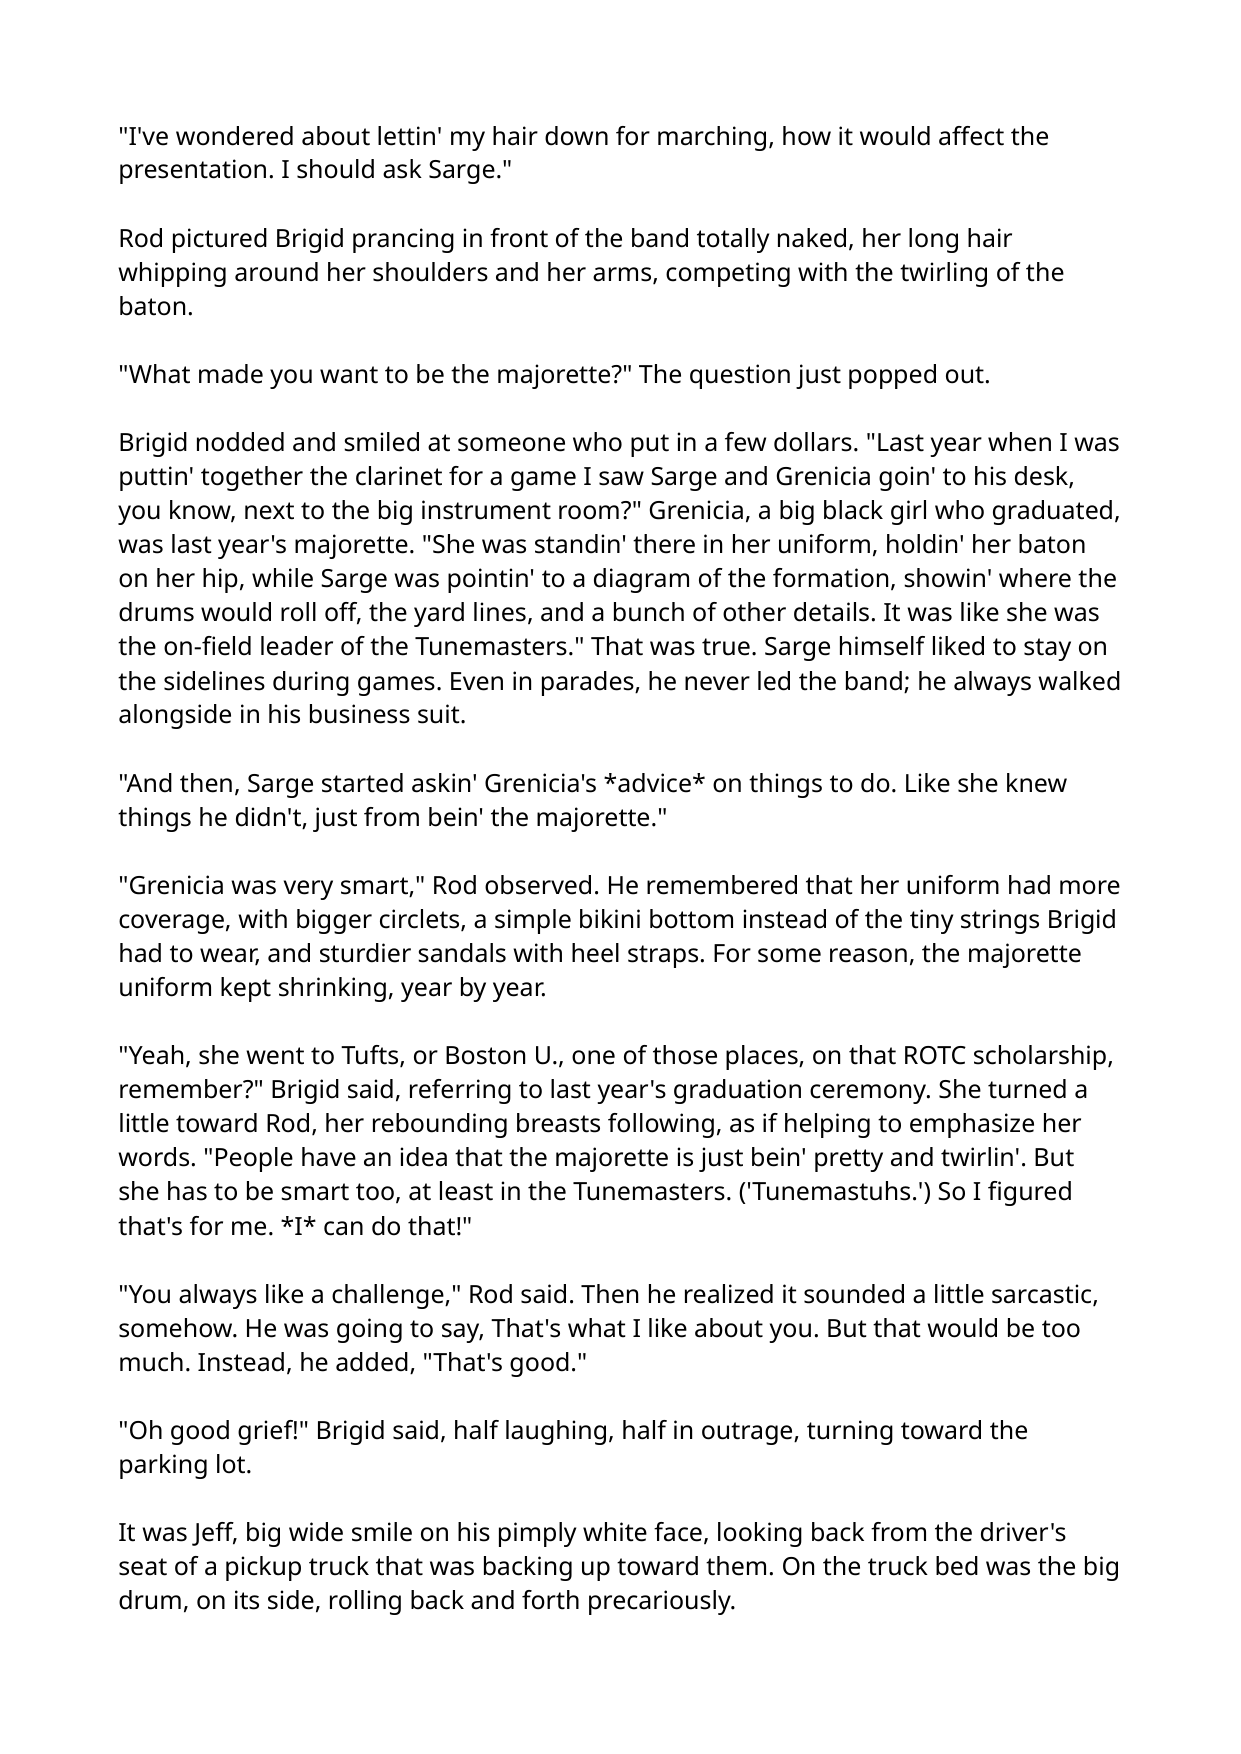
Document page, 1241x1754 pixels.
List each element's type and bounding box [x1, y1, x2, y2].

text [118, 118, 1122, 1617]
